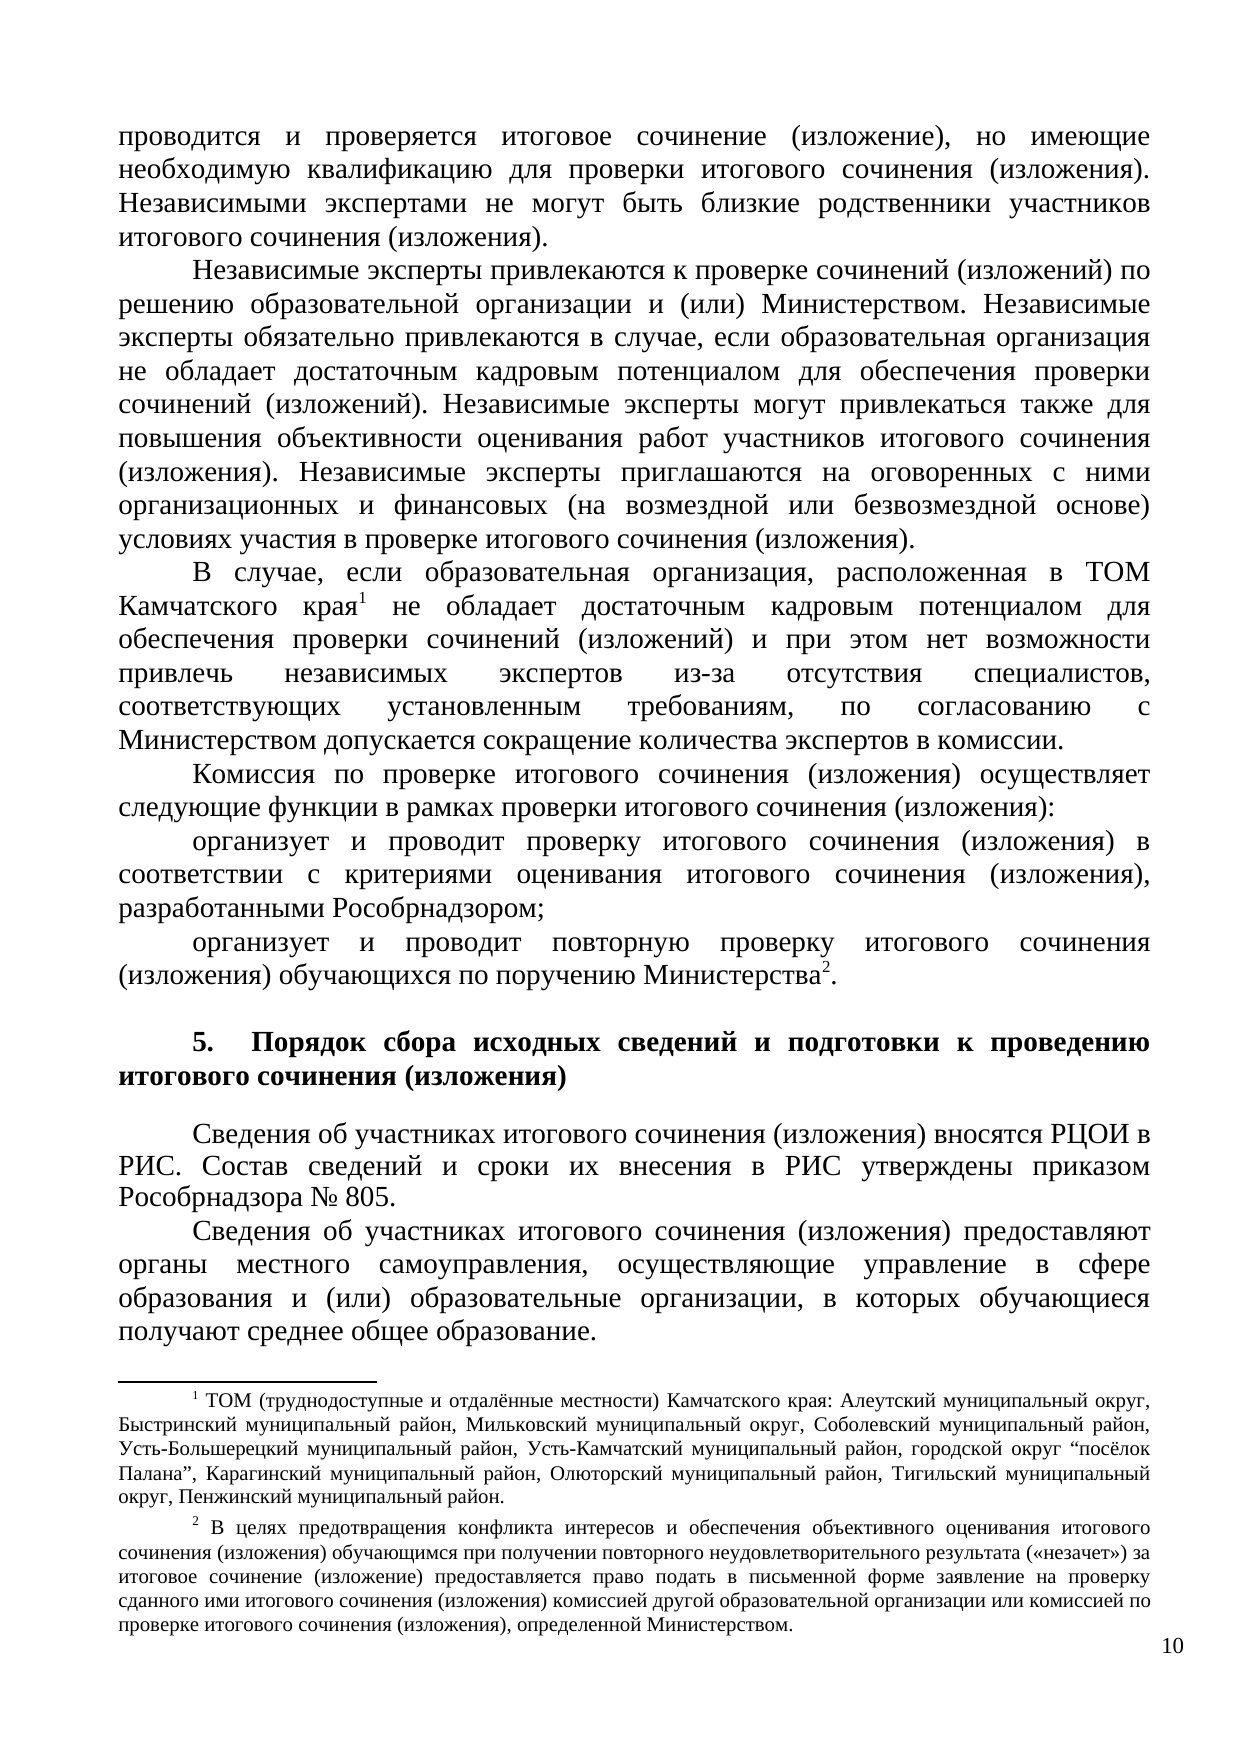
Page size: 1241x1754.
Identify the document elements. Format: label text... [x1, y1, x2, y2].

text Сведения об участниках итогового сочинения (изложения) вносятся РЦОИ в РИС. Состав сведений и сроки их внесения в РИС утверждены приказом Рособрнадзора № 805. [118, 1119, 1151, 1213]
text Сведения об участниках итогового сочинения (изложения) предоставляют органы местного самоуправления, осуществляющие управление в сфере образования и (или) образовательные организации, в которых обучающиеся получают среднее общее образование. [118, 1213, 1151, 1347]
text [118, 118, 1151, 252]
subtitle Порядок сбора исходных сведений и подготовки к проведению итогового сочинения (изложения) [118, 1024, 1151, 1091]
text Независимые эксперты привлекаются к проверке сочинений (изложений) по решению образовательной организации и (или) Министерством. Независимые эксперты обязательно привлекаются в случае, если образовательная организация не обладает достаточным кадровым потенциалом для обеспечения проверки сочинений (изложений). Независимые эксперты могут привлекаться также для повышения объективности оценивания работ участников итогового сочинения (изложения). Независимые эксперты приглашаются на оговоренных с ними организационных и финансовых (на возмездной или безвозмездной основе) условиях участия в проверке итогового сочинения (изложения). [118, 252, 1151, 554]
text В случае, если образовательная организация, расположенная в ТОМ Камчатского края не обладает достаточным кадровым потенциалом для обеспечения проверки сочинений (изложений) и при этом нет возможности привлечь независимых экспертов из-за отсутствия специалистов, соответствующих установленным требованиям, по согласованию с Министерством допускается сокращение количества экспертов в комиссии. [118, 554, 1151, 756]
text Комиссия по проверке итогового сочинения (изложения) осуществляет следующие функции в рамках проверки итогового сочинения (изложения): [118, 756, 1151, 823]
text организует и проводит повторную проверку итогового сочинения (изложения) обучающихся по поручению Министерства. [118, 924, 1151, 991]
text организует и проводит проверку итогового сочинения (изложения) в соответствии с критериями оценивания итогового сочинения (изложения), разработанными Рособрнадзором; [118, 823, 1151, 923]
